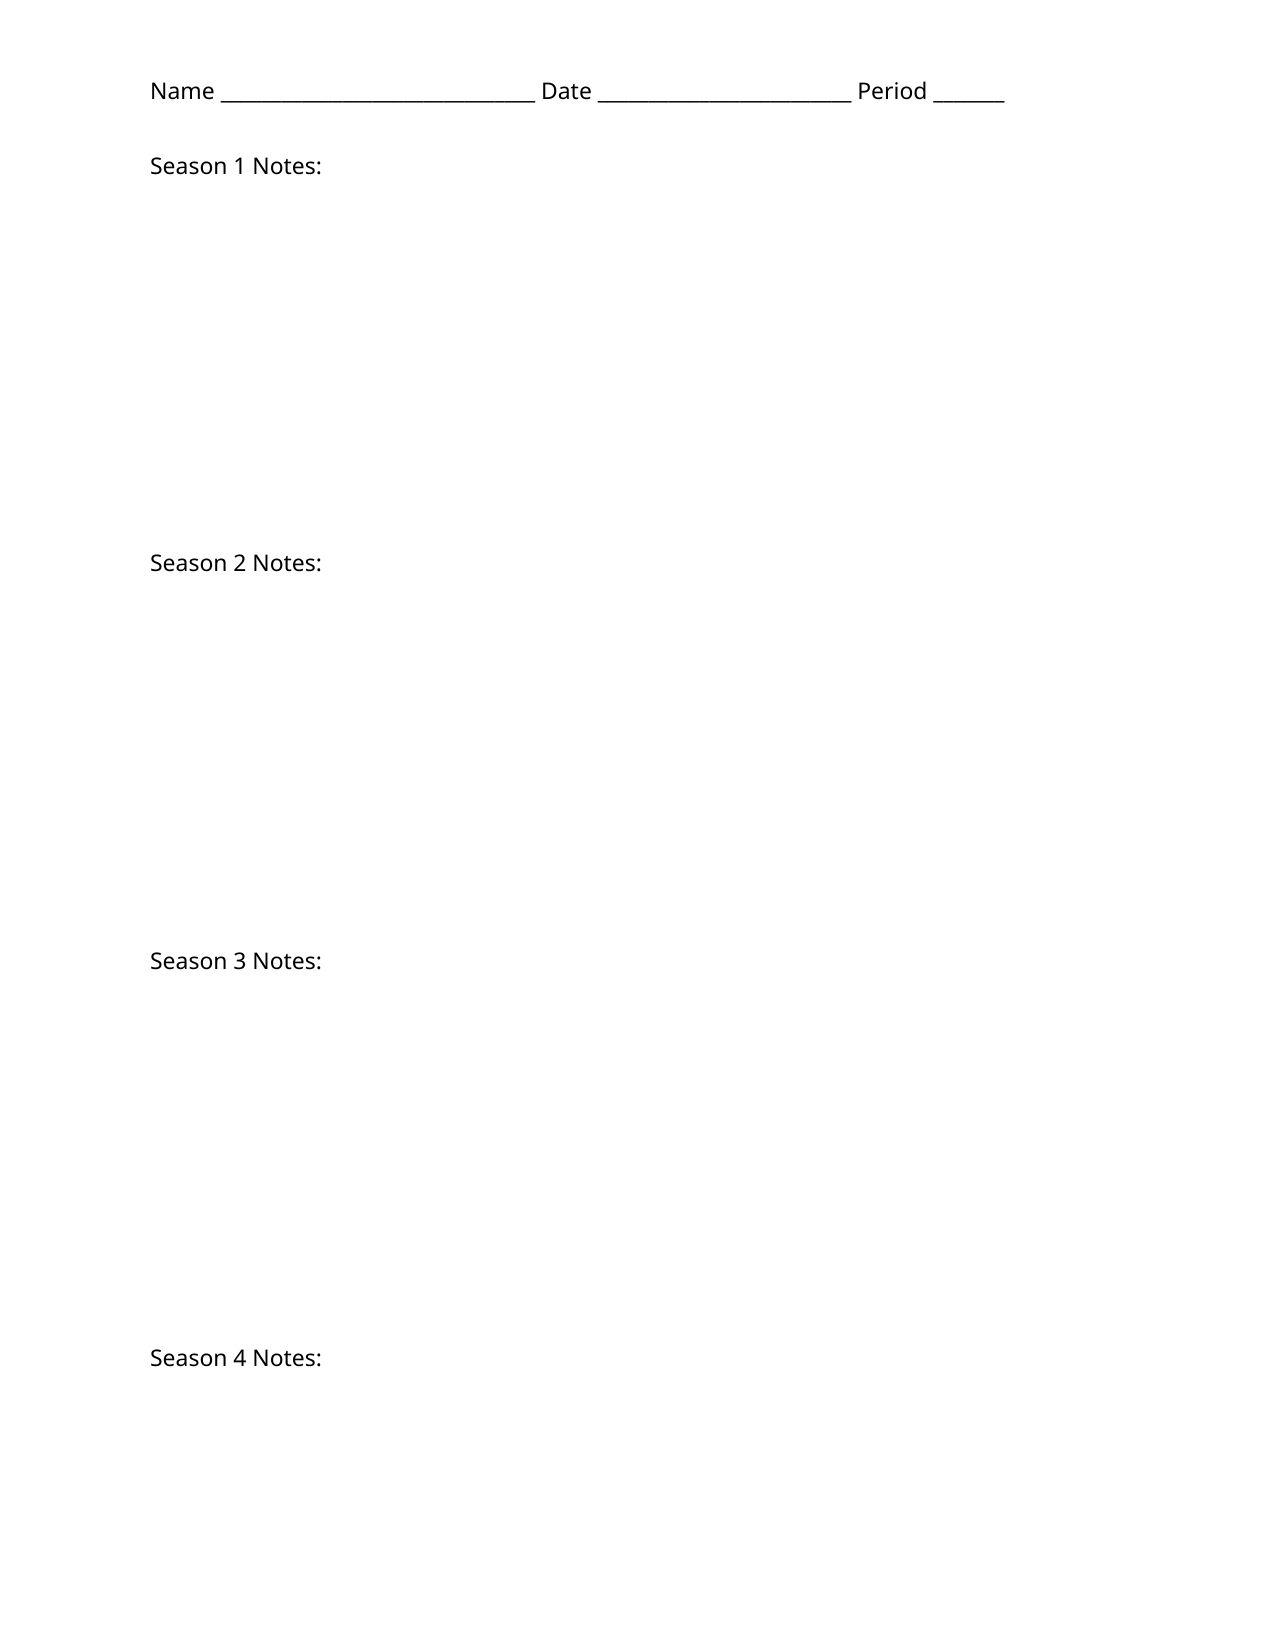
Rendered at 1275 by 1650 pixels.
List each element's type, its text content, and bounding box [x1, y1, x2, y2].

text Season 2 Notes: [150, 547, 1125, 579]
text Season 4 Notes: [150, 1342, 1125, 1373]
text Season 3 Notes: [150, 945, 1125, 976]
text Season 1 Notes: [150, 150, 1125, 181]
